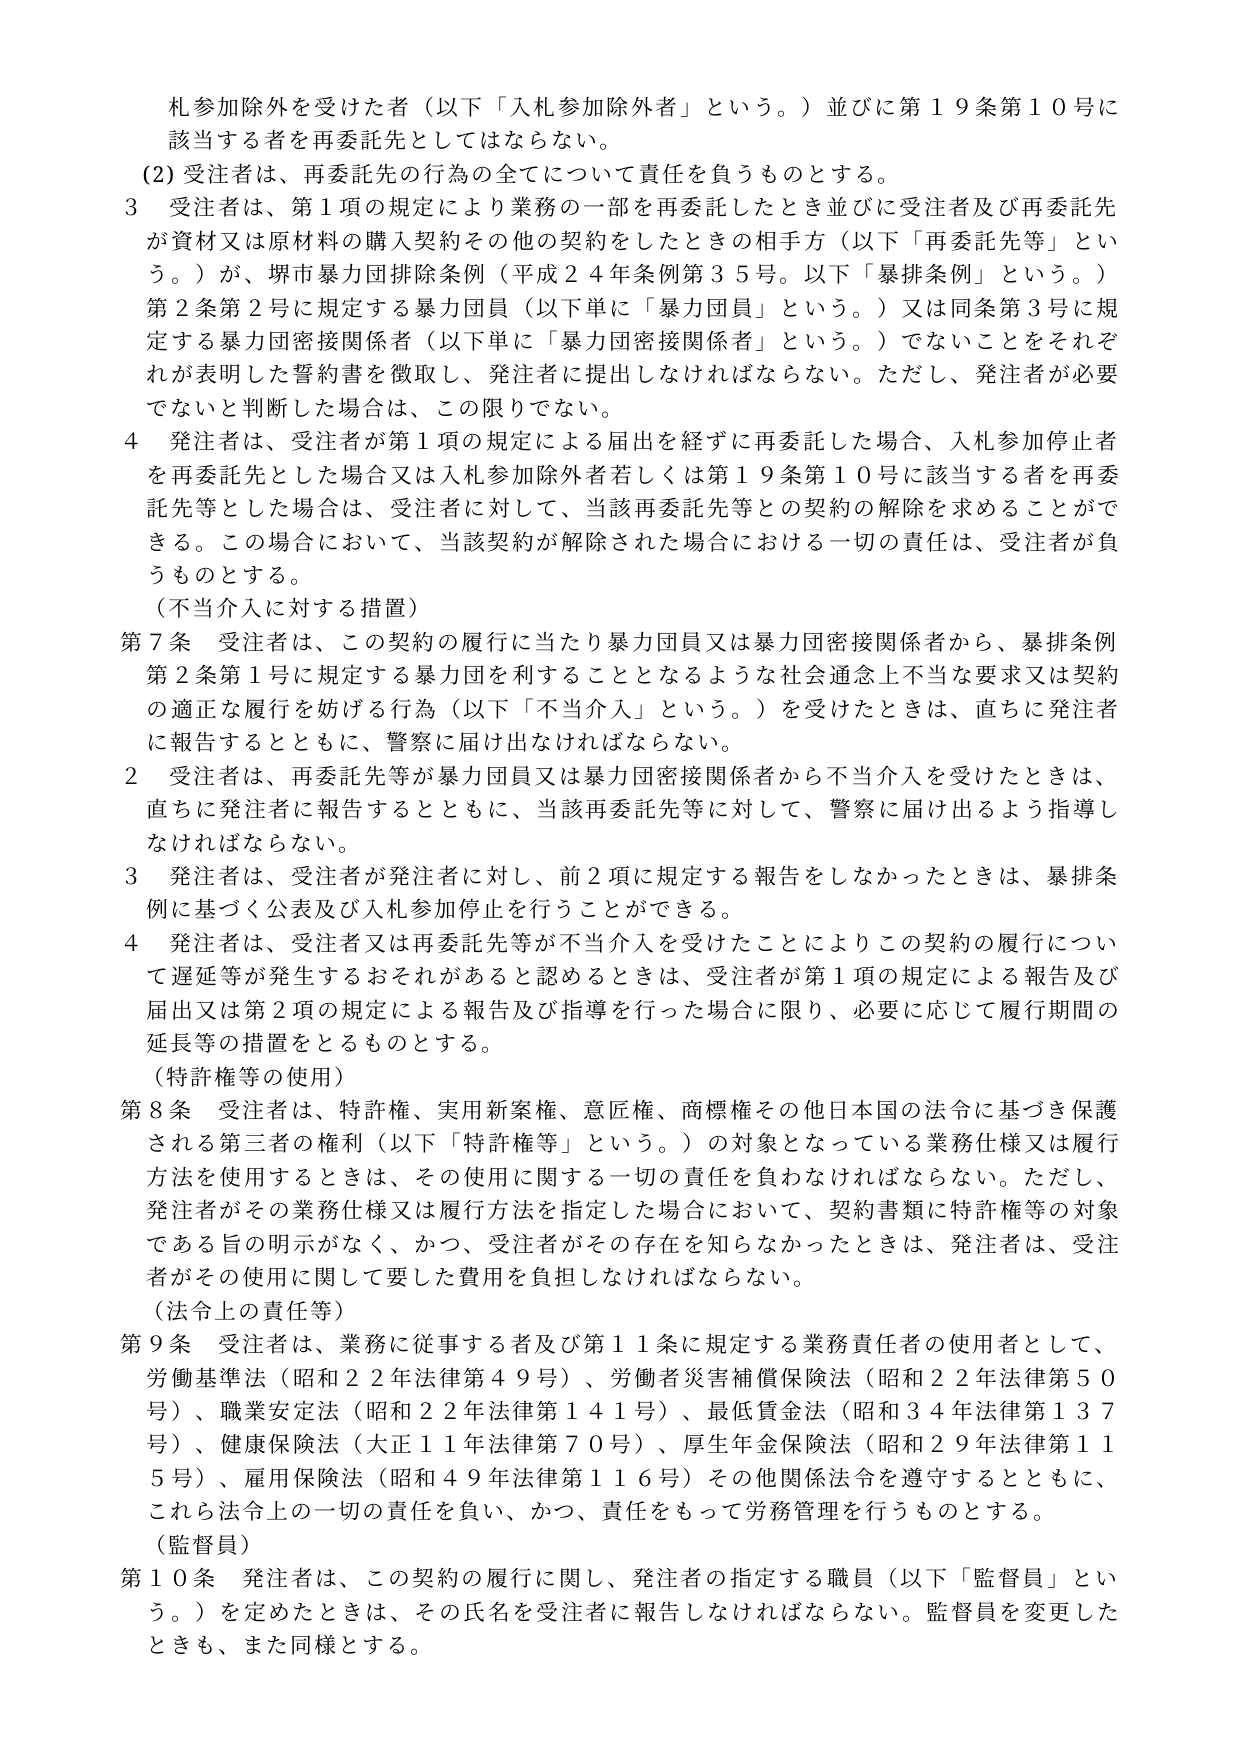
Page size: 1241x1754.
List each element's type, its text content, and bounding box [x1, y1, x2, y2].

text （法令上の責任等） [142, 1292, 1120, 1326]
text ３ 受注者は、第１項の規定により業務の一部を再委託したとき並びに受注者及び再委託先が資材又は原材料の購入契約その他の契約をしたときの相手方（以下「再委託先等」という。）が、堺市暴力団排除条例（平成２４年条例第３５号。以下「暴排条例」という。）第２条第２号に規定する暴力団員（以下単に「暴力団員」という。）又は同条第３号に規定する暴力団密接関係者（以下単に「暴力団密接関係者」という。）でないことをそれぞれが表明した誓約書を徴取し、発注者に提出しなければならない。ただし、発注者が必要でないと判断した場合は、この限りでない。 [121, 189, 1120, 423]
text ３ 発注者は、受注者が発注者に対し、前２項に規定する報告をしなかったときは、暴排条例に基づく公表及び入札参加停止を行うことができる。 [121, 858, 1120, 924]
text 第７条 受注者は、この契約の履行に当たり暴力団員又は暴力団密接関係者から、暴排条例第２条第１号に規定する暴力団を利することとなるような社会通念上不当な要求又は契約の適正な履行を妨げる行為（以下「不当介入」という。）を受けたときは、直ちに発注者に報告するとともに、警察に届け出なければならない。 [121, 624, 1120, 757]
text （不当介入に対する措置） [121, 590, 1120, 624]
text 第９条 受注者は、業務に従事する者及び第１１条に規定する業務責任者の使用者として、労働基準法（昭和２２年法律第４９号）、労働者災害補償保険法（昭和２２年法律第５０号）、職業安定法（昭和２２年法律第１４１号）、最低賃金法（昭和３４年法律第１３７号）、健康保険法（大正１１年法律第７０号）、厚生年金保険法（昭和２９年法律第１１５号）、雇用保険法（昭和４９年法律第１１６号）その他関係法令を遵守するとともに、これら法令上の一切の責任を負い、かつ、責任をもって労務管理を行うものとする。 [121, 1326, 1120, 1526]
text （監督員） [121, 1526, 1120, 1560]
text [142, 89, 1120, 156]
text （特許権等の使用） [142, 1058, 1120, 1092]
text ２ 受注者は、再委託先等が暴力団員又は暴力団密接関係者から不当介入を受けたときは、直ちに発注者に報告するとともに、当該再委託先等に対して、警察に届け出るよう指導しなければならない。 [121, 757, 1120, 858]
text 第１０条 発注者は、この契約の履行に関し、発注者の指定する職員（以下「監督員」という。）を定めたときは、その氏名を受注者に報告しなければならない。監督員を変更したときも、また同様とする。 [121, 1560, 1120, 1660]
text ４ 発注者は、受注者が第１項の規定による届出を経ずに再委託した場合、入札参加停止者を再委託先とした場合又は入札参加除外者若しくは第１９条第１０号に該当する者を再委託先等とした場合は、受注者に対して、当該再委託先等との契約の解除を求めることができる。この場合において、当該契約が解除された場合における一切の責任は、受注者が負うものとする。 [121, 423, 1120, 590]
text ４ 発注者は、受注者又は再委託先等が不当介入を受けたことによりこの契約の履行について遅延等が発生するおそれがあると認めるときは、受注者が第１項の規定による報告及び届出又は第２項の規定による報告及び指導を行った場合に限り、必要に応じて履行期間の延長等の措置をとるものとする。 [121, 924, 1120, 1058]
text (2) 受注者は、再委託先の行為の全てについて責任を負うものとする。 [142, 156, 1120, 189]
text 第８条 受注者は、特許権、実用新案権、意匠権、商標権その他日本国の法令に基づき保護される第三者の権利（以下「特許権等」という。）の対象となっている業務仕様又は履行方法を使用するときは、その使用に関する一切の責任を負わなければならない。ただし、発注者がその業務仕様又は履行方法を指定した場合において、契約書類に特許権等の対象である旨の明示がなく、かつ、受注者がその存在を知らなかったときは、発注者は、受注者がその使用に関して要した費用を負担しなければならない。 [121, 1092, 1120, 1292]
